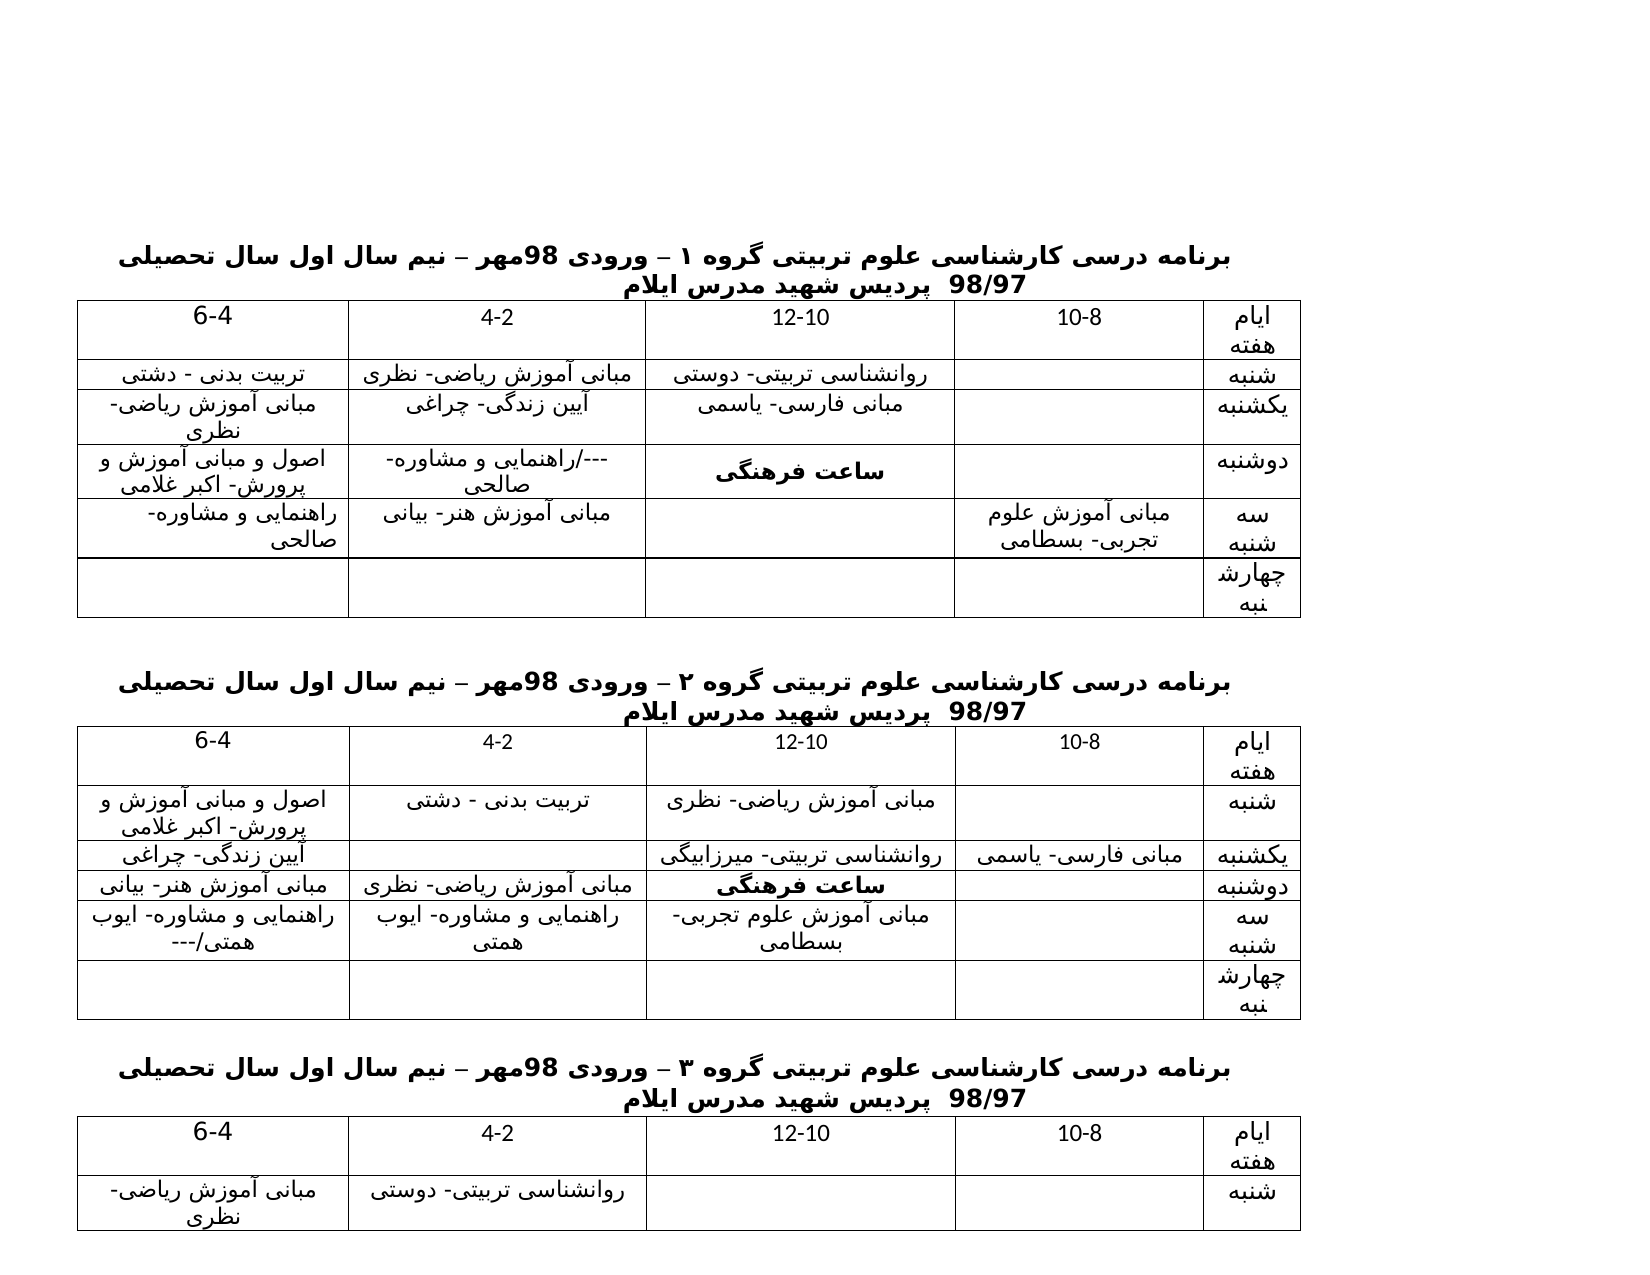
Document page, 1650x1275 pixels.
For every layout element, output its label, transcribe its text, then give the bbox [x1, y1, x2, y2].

table_cell [646, 559, 954, 617]
table_header ایام هفته [1204, 1117, 1300, 1175]
table_cell اصول و مبانی آموزش و پرورش- اکبر غلامی [78, 445, 348, 498]
table_header 4-2 [349, 301, 645, 359]
table_cell [956, 961, 1203, 1019]
table_cell چهارشنبه [1204, 961, 1300, 1019]
text برنامه درسی کارشناسی علوم تربیتی گروه ۳ – ورودی 98مهر – نیم سال اول سال تحصیلی 98/97 پردیس شهید مدرس ایلام [77, 1053, 1573, 1113]
table_cell [350, 961, 646, 1019]
table_header 12-10 [647, 727, 955, 785]
table_cell ---/راهنمایی و مشاوره- صالحی [349, 445, 645, 498]
table_cell یکشنبه [1204, 841, 1300, 870]
table_cell دوشنبه [1204, 871, 1300, 900]
table_cell [956, 786, 1203, 840]
table_cell مبانی آموزش علوم تجربی- بسطامی [955, 499, 1203, 557]
table_cell [955, 559, 1203, 617]
table_cell مبانی آموزش هنر- بیانی [349, 499, 645, 557]
table_header 6-4 [78, 727, 349, 785]
table_cell مبانی آموزش ریاضی- نظری [78, 390, 348, 444]
table_cell اصول و مبانی آموزش و پرورش- اکبر غلامی [78, 786, 349, 840]
table_header 10-8 [955, 301, 1203, 359]
table_cell دوشنبه [1204, 445, 1300, 498]
table_cell شنبه [1204, 786, 1300, 840]
table_cell آیین زندگی- چراغی [78, 841, 349, 870]
table_cell روانشناسی تربیتی- دوستی [349, 1176, 646, 1229]
table_cell روانشناسی تربیتی- دوستی [646, 360, 954, 389]
table_cell [955, 360, 1203, 389]
table_cell مبانی آموزش علوم تجربی- بسطامی [647, 901, 955, 959]
table_cell [647, 1176, 955, 1229]
table_cell [349, 559, 645, 617]
table_header 4-2 [349, 1117, 646, 1175]
table_cell [78, 961, 349, 1019]
table_cell [956, 871, 1203, 900]
table_header ایام هفته [1204, 301, 1300, 359]
table_cell راهنمایی و مشاوره- صالحی [78, 499, 348, 557]
table_cell چهارشنبه [1204, 559, 1300, 617]
table_cell ساعت فرهنگی [647, 871, 955, 900]
table_cell [646, 499, 954, 557]
table_cell [350, 841, 646, 870]
table_cell مبانی آموزش ریاضی- نظری [647, 786, 955, 840]
table_cell [956, 901, 1203, 959]
table_header 10-8 [956, 727, 1203, 785]
table_header ایام هفته [1204, 727, 1300, 785]
table_cell مبانی فارسی- یاسمی [956, 841, 1203, 870]
table_header 6-4 [78, 1117, 348, 1175]
table_cell سه شنبه [1204, 901, 1300, 959]
table_cell [78, 559, 348, 617]
table_cell [647, 961, 955, 1019]
table_cell ساعت فرهنگی [646, 445, 954, 498]
table_cell شنبه [1204, 360, 1300, 389]
table_cell راهنمایی و مشاوره- ایوب همتی/--- [78, 901, 349, 959]
table_cell روانشناسی تربیتی- میرزابیگی [647, 841, 955, 870]
table_cell [955, 445, 1203, 498]
table_cell [956, 1176, 1203, 1229]
table_cell شنبه [1204, 1176, 1300, 1229]
table_cell مبانی آموزش هنر- بیانی [78, 871, 349, 900]
table_cell راهنمایی و مشاوره- ایوب همتی [350, 901, 646, 959]
table_header 12-10 [646, 301, 954, 359]
table_cell مبانی آموزش ریاضی- نظری [349, 360, 645, 389]
text برنامه درسی کارشناسی علوم تربیتی گروه ۲ – ورودی 98مهر – نیم سال اول سال تحصیلی 98/97 پردیس شهید مدرس ایلام [77, 667, 1573, 726]
table_cell آیین زندگی- چراغی [349, 390, 645, 444]
table_cell سه شنبه [1204, 499, 1300, 557]
table_header 10-8 [956, 1117, 1203, 1175]
table_header 6-4 [78, 301, 348, 359]
text برنامه درسی کارشناسی علوم تربیتی گروه ۱ – ورودی 98مهر – نیم سال اول سال تحصیلی 98/97 پردیس شهید مدرس ایلام [77, 241, 1573, 300]
table_cell تربیت بدنی - دشتی [78, 360, 348, 389]
table_header 12-10 [647, 1117, 955, 1175]
table_cell تربیت بدنی - دشتی [350, 786, 646, 840]
table_header 4-2 [350, 727, 646, 785]
table_cell مبانی آموزش ریاضی- نظری [350, 871, 646, 900]
table_cell یکشنبه [1204, 390, 1300, 444]
table_cell مبانی آموزش ریاضی- نظری [78, 1176, 348, 1229]
table_cell مبانی فارسی- یاسمی [646, 390, 954, 444]
table_cell [955, 390, 1203, 444]
